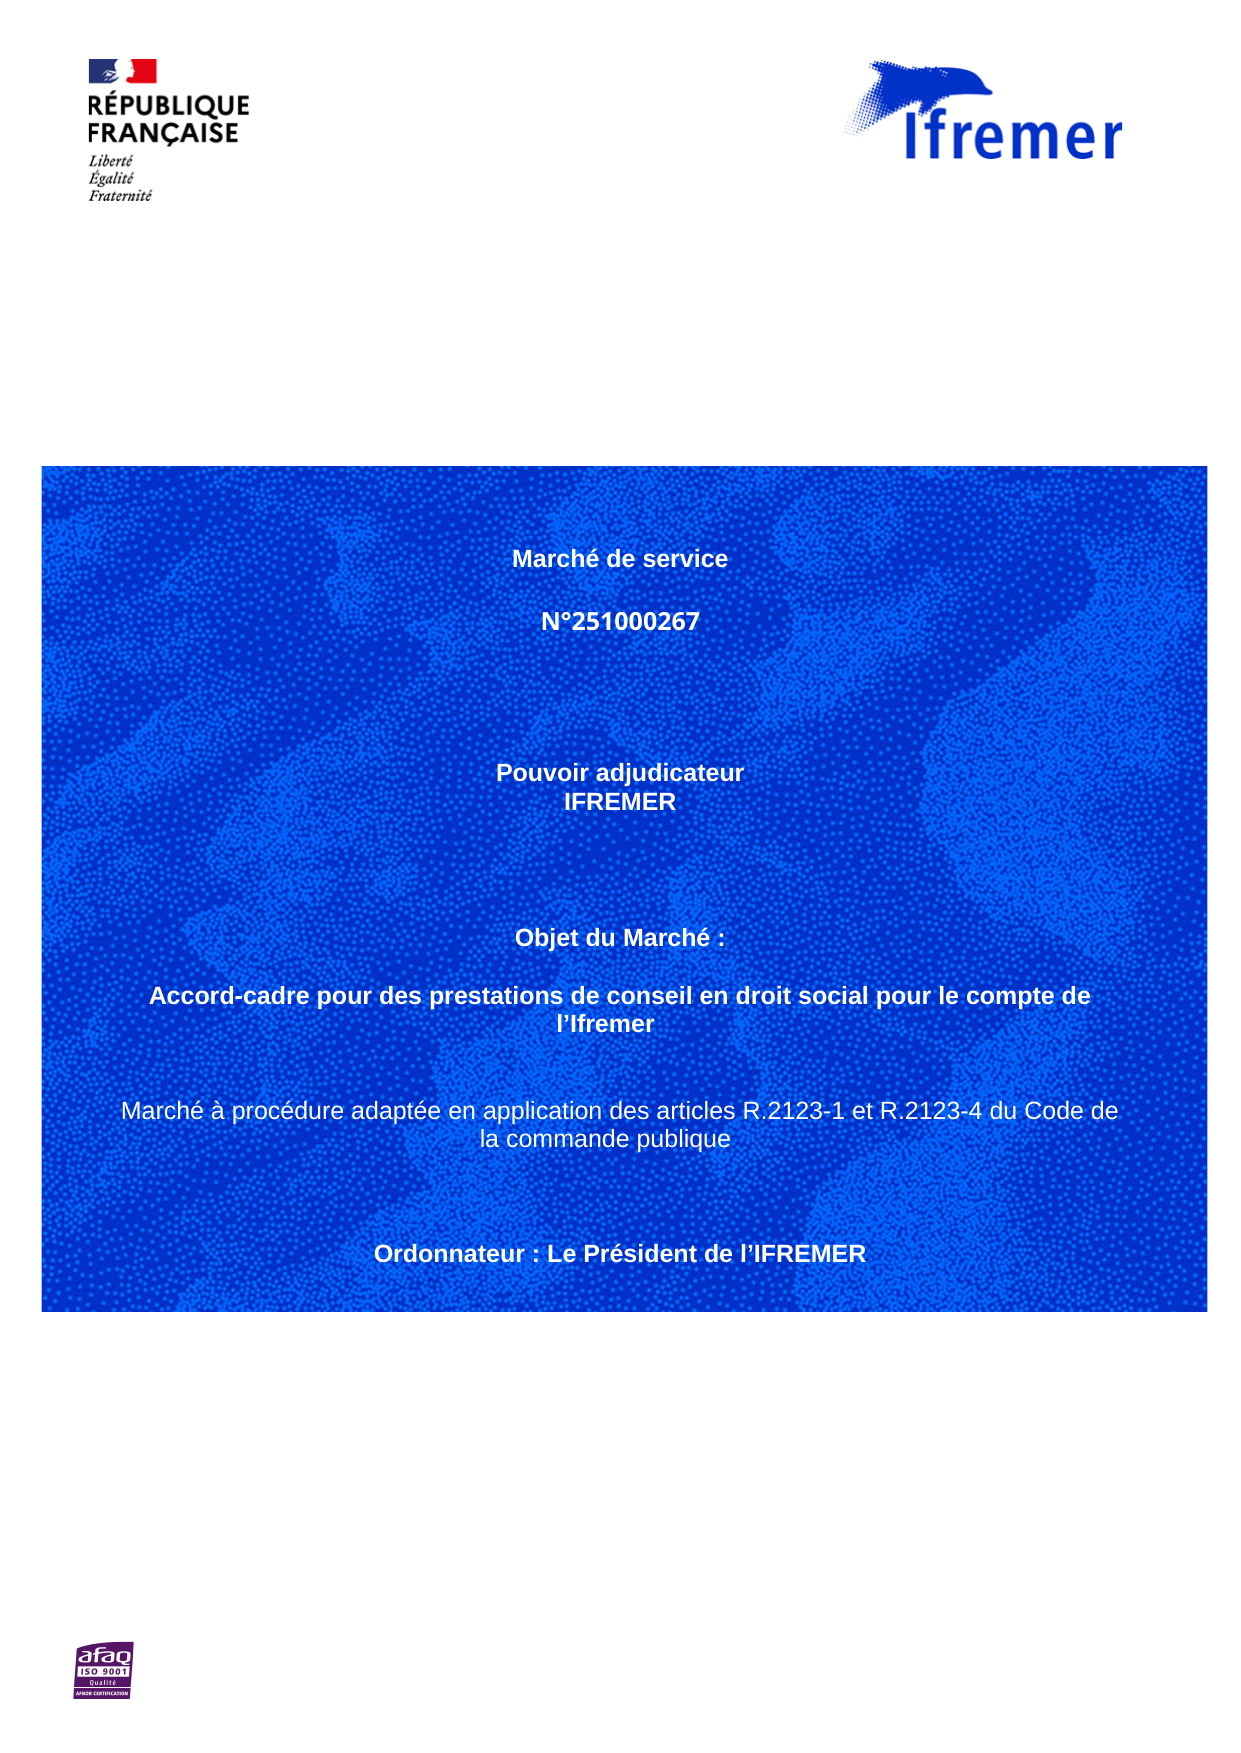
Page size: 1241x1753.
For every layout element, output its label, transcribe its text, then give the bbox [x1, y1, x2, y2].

text Marché à procédure adaptée en application des articles R.2123-1 et R.2123-4 du Code de la commande publique [89, 1096, 1122, 1153]
text Ordonnateur : Le Président de l’IFREMER [89, 1239, 1122, 1268]
text N°251000267 [89, 604, 1122, 638]
text Objet du Marché : [89, 923, 1122, 952]
picture [844, 60, 1123, 159]
text Marché de service [89, 544, 1122, 573]
text IFREMER [89, 787, 1122, 815]
text Accord-cadre pour des prestations de conseil en droit social pour le compte de l’Ifremer [89, 981, 1122, 1038]
picture [73, 1641, 134, 1699]
picture [88, 59, 249, 201]
picture [41, 466, 1208, 1312]
text Pouvoir adjudicateur [89, 758, 1122, 787]
